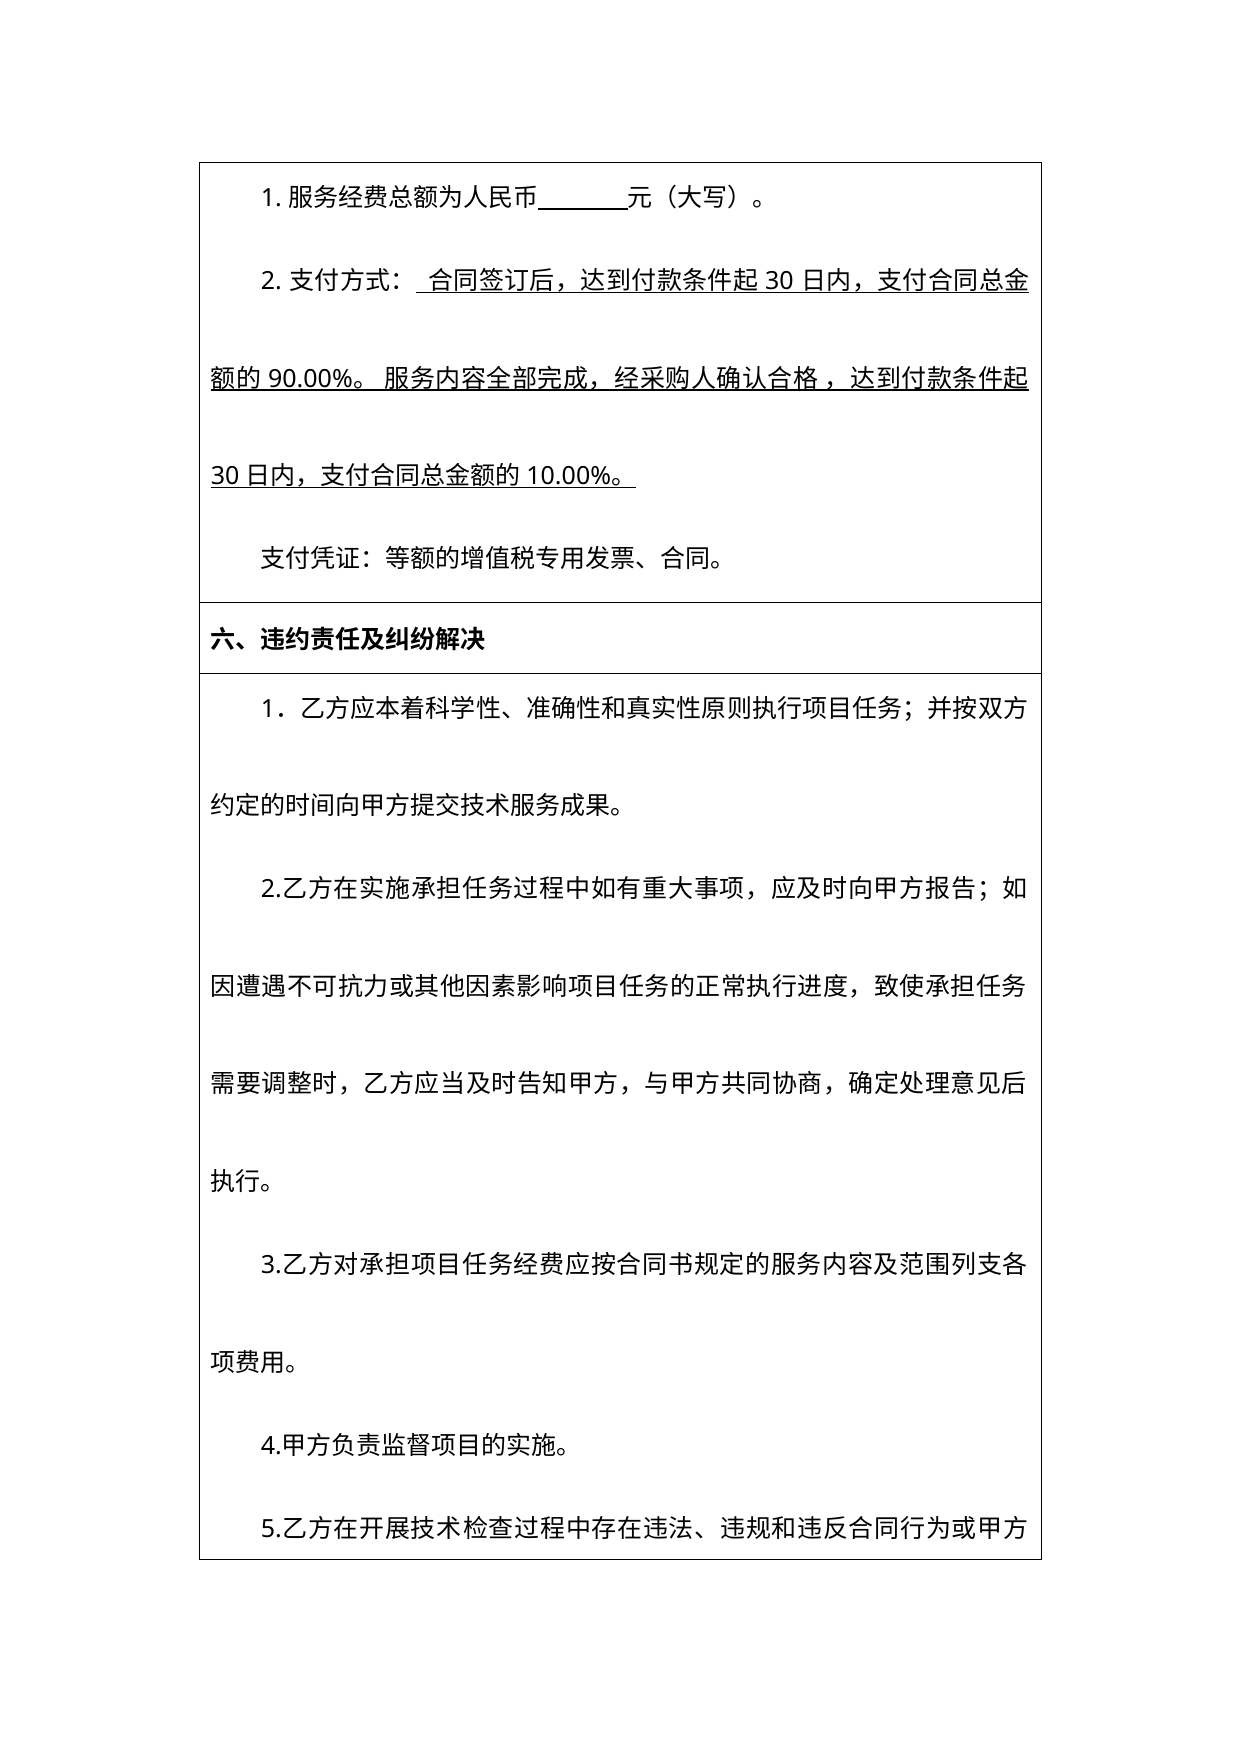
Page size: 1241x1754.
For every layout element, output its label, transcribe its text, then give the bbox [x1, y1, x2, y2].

table_cell 六、违约责任及纠纷解决 [200, 603, 1041, 673]
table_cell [200, 674, 1041, 1559]
table_cell 1. 服务经费总额为人民币 元（大写）。 2. 支付方式： 合同签订后，达到付款条件起 30 日内，支付合同总金额的 90.00%。 服务内容全部完成，经采购人确认合格 ，达到付款条件起 30 日内，支付合同总金额的 10.00%。 支付凭证：等额的增值税专用发票、合同。 [200, 163, 1041, 602]
